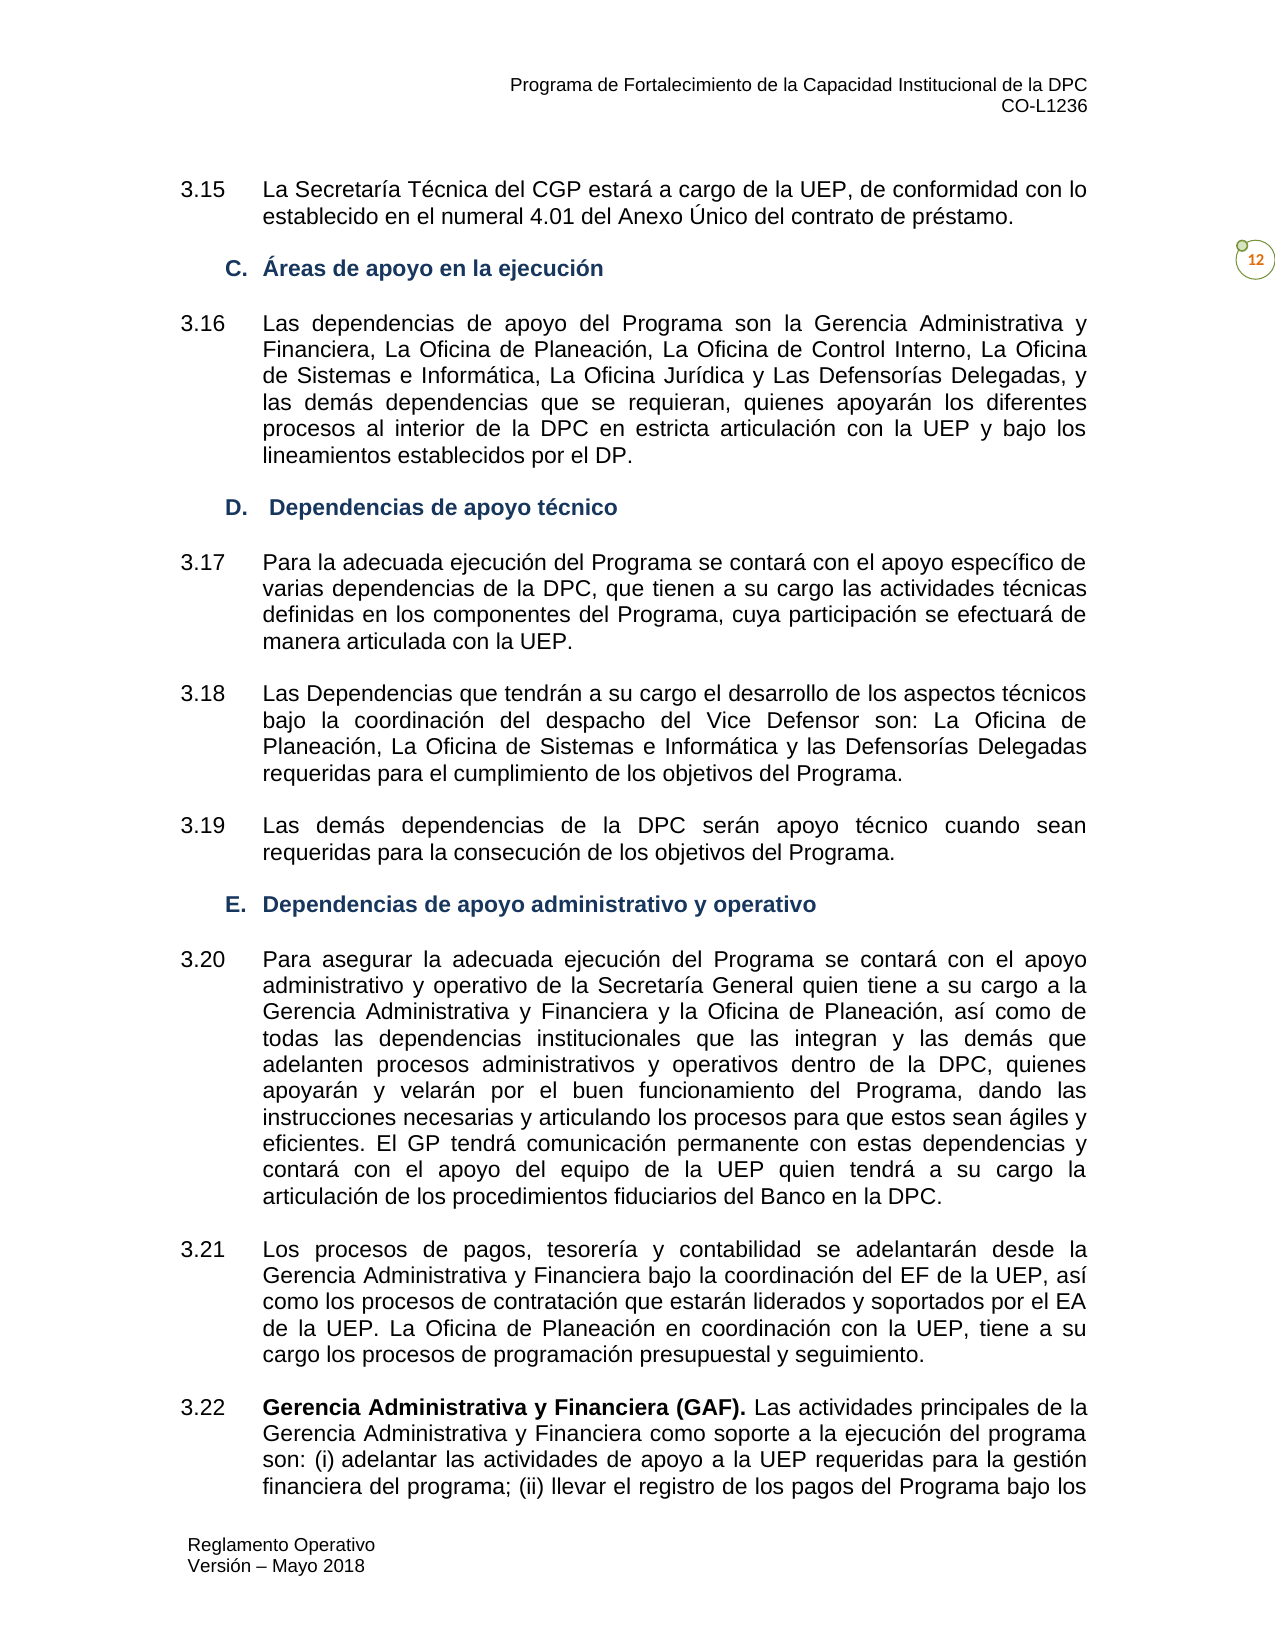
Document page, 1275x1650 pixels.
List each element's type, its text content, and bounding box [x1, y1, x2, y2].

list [225, 1394, 1087, 1499]
list Las demás dependencias de la DPC serán apoyo técnico cuando sean requeridas para la consecución de los objetivos del Programa. [225, 812, 1087, 865]
list Para la adecuada ejecución del Programa se contará con el apoyo específico de varias dependencias de la DPC, que tienen a su cargo las actividades técnicas definidas en los componentes del Programa, cuya participación se efectuará de manera articulada con la UEP. [225, 549, 1087, 654]
list Para asegurar la adecuada ejecución del Programa se contará con el apoyo administrativo y operativo de la Secretaría General quien tiene a su cargo a la Gerencia Administrativa y Financiera y la Oficina de Planeación, así como de todas las dependencias institucionales que las integran y las demás que adelanten procesos administrativos y operativos dentro de la DPC, quienes apoyarán y velarán por el buen funcionamiento del Programa, dando las instrucciones necesarias y articulando los procesos para que estos sean ágiles y eficientes. El GP tendrá comunicación permanente con estas dependencias y contará con el apoyo del equipo de la UEP quien tendrá a su cargo la articulación de los procedimientos fiduciarios del Banco en la DPC. [225, 946, 1087, 1209]
list La Secretaría Técnica del CGP estará a cargo de la UEP, de conformidad con lo establecido en el numeral 4.01 del Anexo Único del contrato de préstamo. [225, 176, 1087, 229]
list Las Dependencias que tendrán a su cargo el desarrollo de los aspectos técnicos bajo la coordinación del despacho del Vice Defensor son: La Oficina de Planeación, La Oficina de Sistemas e Informática y las Defensorías Delegadas requeridas para el cumplimiento de los objetivos del Programa. [225, 680, 1087, 786]
subtitle Dependencias de apoyo administrativo y operativo [225, 891, 1087, 918]
list Los procesos de pagos, tesorería y contabilidad se adelantarán desde la Gerencia Administrativa y Financiera bajo la coordinación del EF de la UEP, así como los procesos de contratación que estarán liderados y soportados por el EA de la UEP. La Oficina de Planeación en coordinación con la UEP, tiene a su cargo los procesos de programación presupuestal y seguimiento. [225, 1236, 1087, 1367]
list Las dependencias de apoyo del Programa son la Gerencia Administrativa y Financiera, La Oficina de Planeación, La Oficina de Control Interno, La Oficina de Sistemas e Informática, La Oficina Jurídica y Las Defensorías Delegadas, y las demás dependencias que se requieran, quienes apoyarán los diferentes procesos al interior de la DPC en estricta articulación con la UEP y bajo los lineamientos establecidos por el DP. [225, 310, 1087, 468]
subtitle Dependencias de apoyo técnico [225, 494, 1087, 521]
subtitle Áreas de apoyo en la ejecución [225, 255, 1087, 282]
